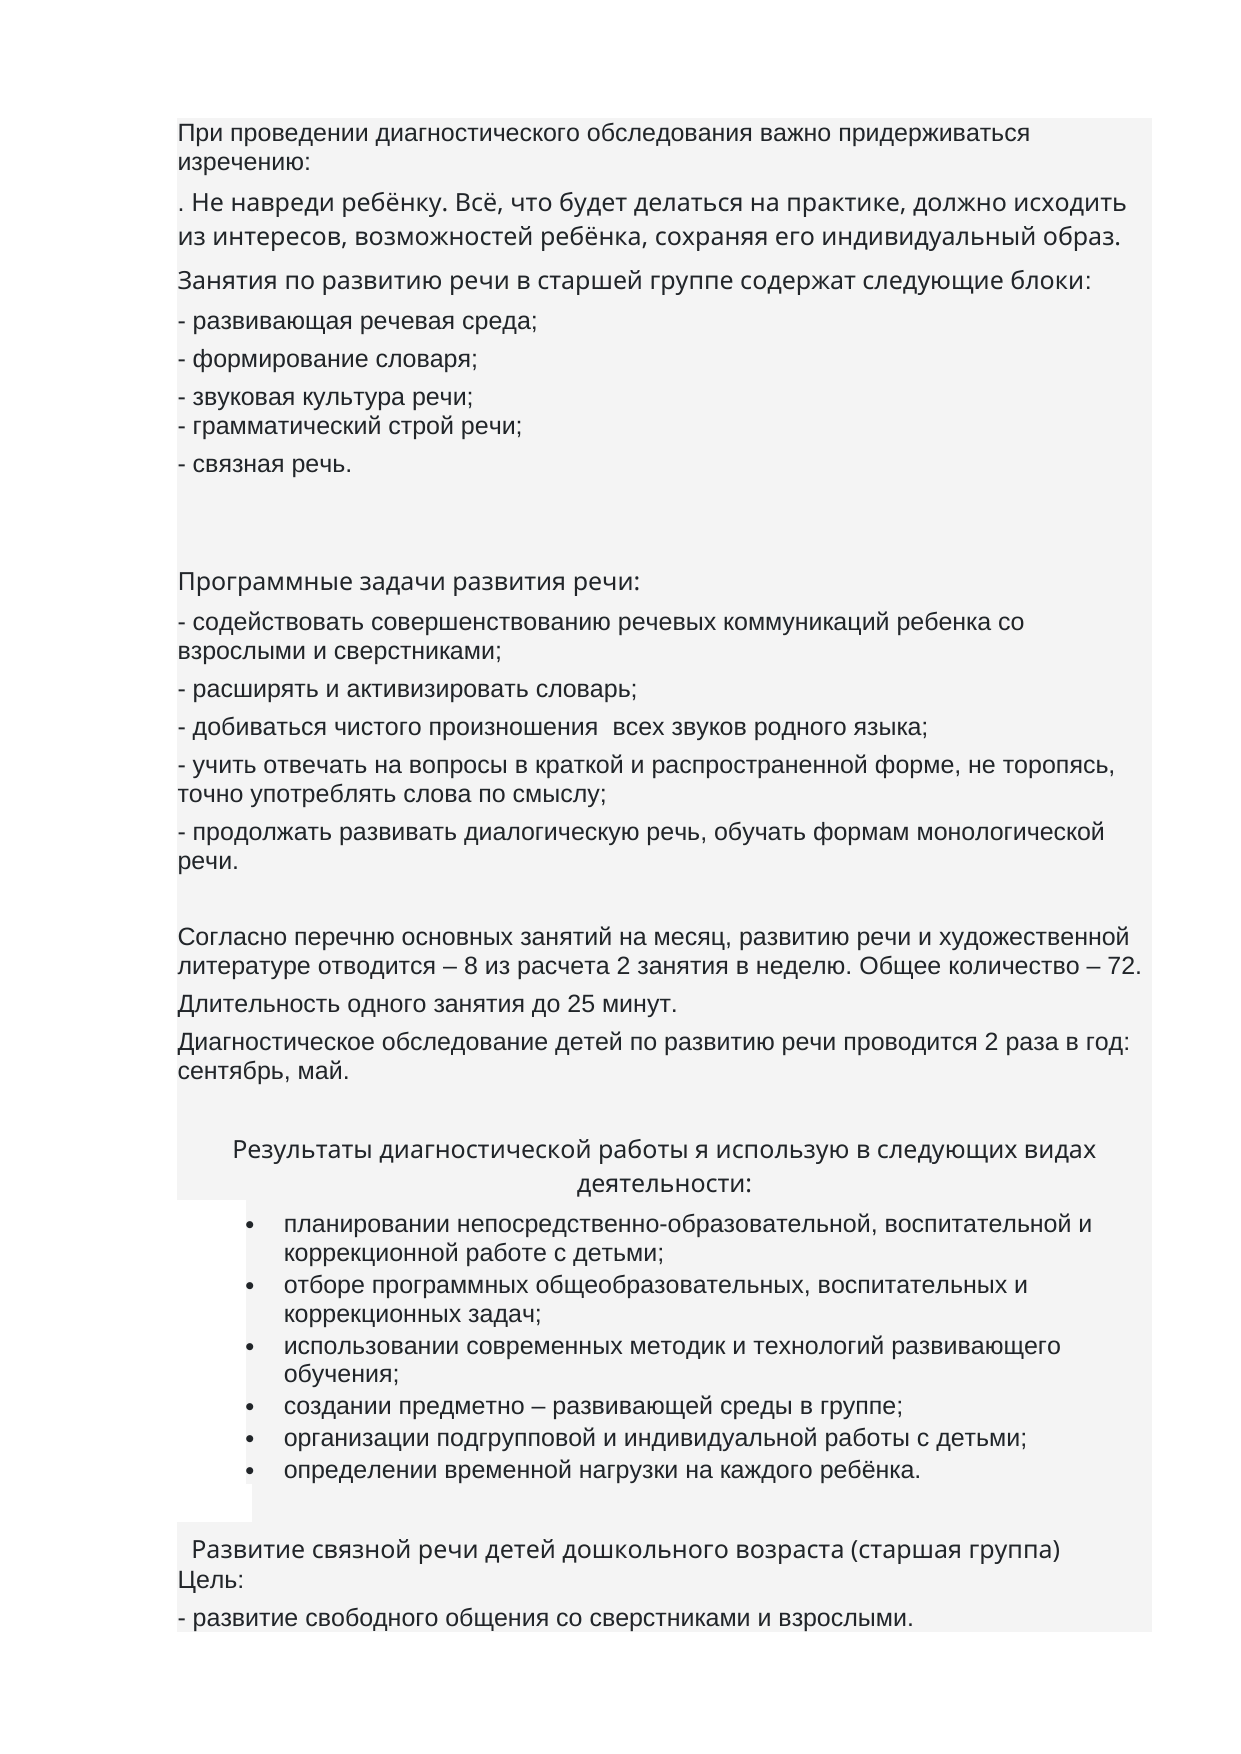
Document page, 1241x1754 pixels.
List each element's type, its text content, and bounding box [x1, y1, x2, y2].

list использовании современных методик и технологий развивающего обучения; [246, 1331, 1152, 1388]
text Диагностическое обследование детей по развитию речи проводится 2 раза в год: сентябрь, май. [177, 1027, 1152, 1084]
text - добиваться чистого произношения всех звуков родного языка; [177, 712, 1152, 741]
list организации подгрупповой и индивидуальной работы с детьми; [246, 1423, 1152, 1452]
text . Не навреди ребёнку. Всё, что будет делаться на практике, должно исходить из интересов, возможностей ребёнка, сохраняя его индивидуальный образ. [177, 185, 1152, 253]
list планировании непосредственно-образовательной, воспитательной и коррекционной работе с детьми; [246, 1209, 1152, 1267]
text - развивающая речевая среда; [177, 306, 1152, 335]
text - учить отвечать на вопросы в краткой и распространенной форме, не торопясь, точно употреблять слова по смыслу; [177, 750, 1152, 807]
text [177, 118, 1152, 176]
text Развитие связной речи детей дошкольного возраста (старшая группа) Цель: [177, 1531, 1152, 1594]
text - расширять и активизировать словарь; [177, 674, 1152, 702]
text Длительность одного занятия до 25 минут. [177, 989, 1152, 1017]
text - связная речь. [177, 449, 1152, 478]
text - развитие свободного общения со сверстниками и взрослыми. [177, 1603, 1152, 1632]
text Результаты диагностической работы я использую в следующих видах деятельности: [177, 1132, 1152, 1200]
text - содействовать совершенствованию речевых коммуникаций ребенка со взрослыми и сверстниками; [177, 607, 1152, 664]
text Программные задачи развития речи: [177, 563, 1152, 597]
text - звуковая культура речи; - грамматический строй речи; [177, 382, 1152, 440]
text Согласно перечню основных занятий на месяц, развитию речи и художественной литературе отводится – 8 из расчета 2 занятия в неделю. Общее количество – 72. [177, 922, 1152, 979]
text - формирование словаря; [177, 344, 1152, 373]
list определении временной нагрузки на каждого ребёнка. [246, 1455, 1152, 1484]
list создании предметно – развивающей среды в группе; [246, 1391, 1152, 1420]
text - продолжать развивать диалогическую речь, обучать формам монологической речи. [177, 817, 1152, 874]
text Занятия по развитию речи в старшей группе содержат следующие блоки: [177, 262, 1152, 297]
list отборе программных общеобразовательных, воспитательных и коррекционных задач; [246, 1270, 1152, 1327]
